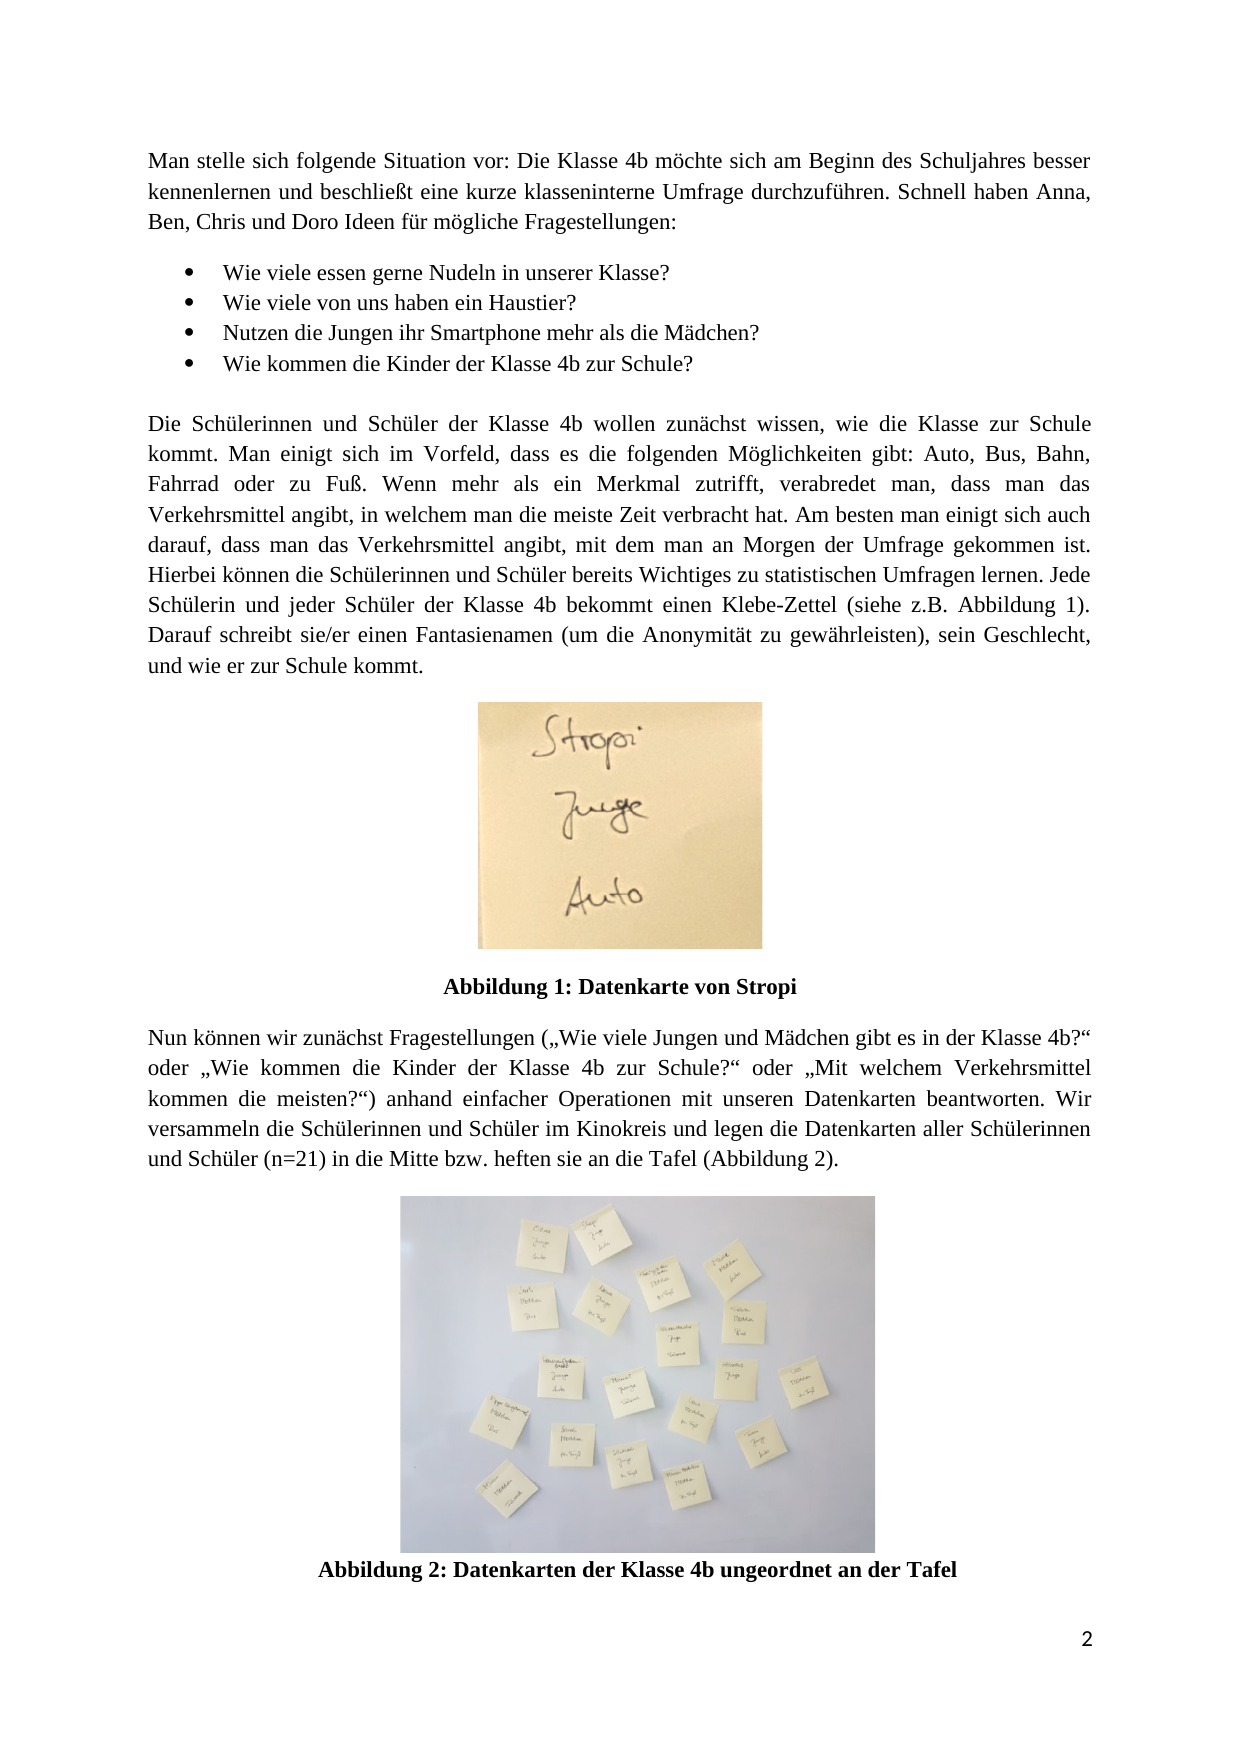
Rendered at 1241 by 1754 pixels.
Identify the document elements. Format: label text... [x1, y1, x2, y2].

text Abbildung 2: Datenkarten der Klasse 4b ungeordnet an der Tafel [148, 1556, 1093, 1583]
text Abbildung 1: Datenkarte von Stropi [148, 973, 1093, 999]
list Nutzen die Jungen ihr Smartphone mehr als die Mädchen? [185, 319, 1093, 346]
list Wie viele essen gerne Nudeln in unserer Klasse? [185, 259, 1093, 285]
text Nun können wir zunächst Fragestellungen („Wie viele Jungen und Mädchen gibt es in der Klasse 4b?“ oder „Wie kommen die Kinder der Klasse 4b zur Schule?“ oder „Mit welchem Verkehrsmittel kommen die meisten?“) anhand einfacher Operationen mit unseren Datenkarten beantworten. Wir versammeln die Schülerinnen und Schüler im Kinokreis und legen die Datenkarten aller Schülerinnen und Schüler (n=21) in die Mitte bzw. heften sie an die Tafel (Abbildung 2). [148, 1024, 1093, 1171]
picture [400, 1196, 876, 1553]
text Man stelle sich folgende Situation vor: Die Klasse 4b möchte sich am Beginn des Schuljahres besser kennenlernen und beschließt eine kurze klasseninterne Umfrage durchzuführen. Schnell haben Anna, Ben, Chris und Doro Ideen für mögliche Fragestellungen: [148, 148, 1093, 234]
list Wie viele von uns haben ein Haustier? [185, 289, 1093, 316]
list Die Schülerinnen und Schüler der Klasse 4b wollen zunächst wissen, wie die Klasse zur Schule kommt. Man einigt sich im Vorfeld, dass es die folgenden Möglichkeiten gibt: Auto, Bus, Bahn, Fahrrad oder zu Fuß. Wenn mehr als ein Merkmal zutrifft, verabredet man, dass man das Verkehrsmittel angibt, in welchem man die meiste Zeit verbracht hat. Am besten man einigt sich auch darauf, dass man das Verkehrsmittel angibt, mit dem man an Morgen der Umfrage gekommen ist. Hierbei können die Schülerinnen und Schüler bereits Wichtiges zu statistischen Umfragen lernen. Jede Schülerin und jeder Schüler der Klasse 4b bekommt einen Klebe-Zettel (siehe z.B. Abbildung 1). Darauf schreibt sie/er einen Fantasienamen (um die Anonymität zu gewährleisten), sein Geschlecht, und wie er zur Schule kommt. [148, 410, 1093, 678]
list Wie kommen die Kinder der Klasse 4b zur Schule? [185, 350, 1093, 376]
picture [477, 702, 763, 949]
